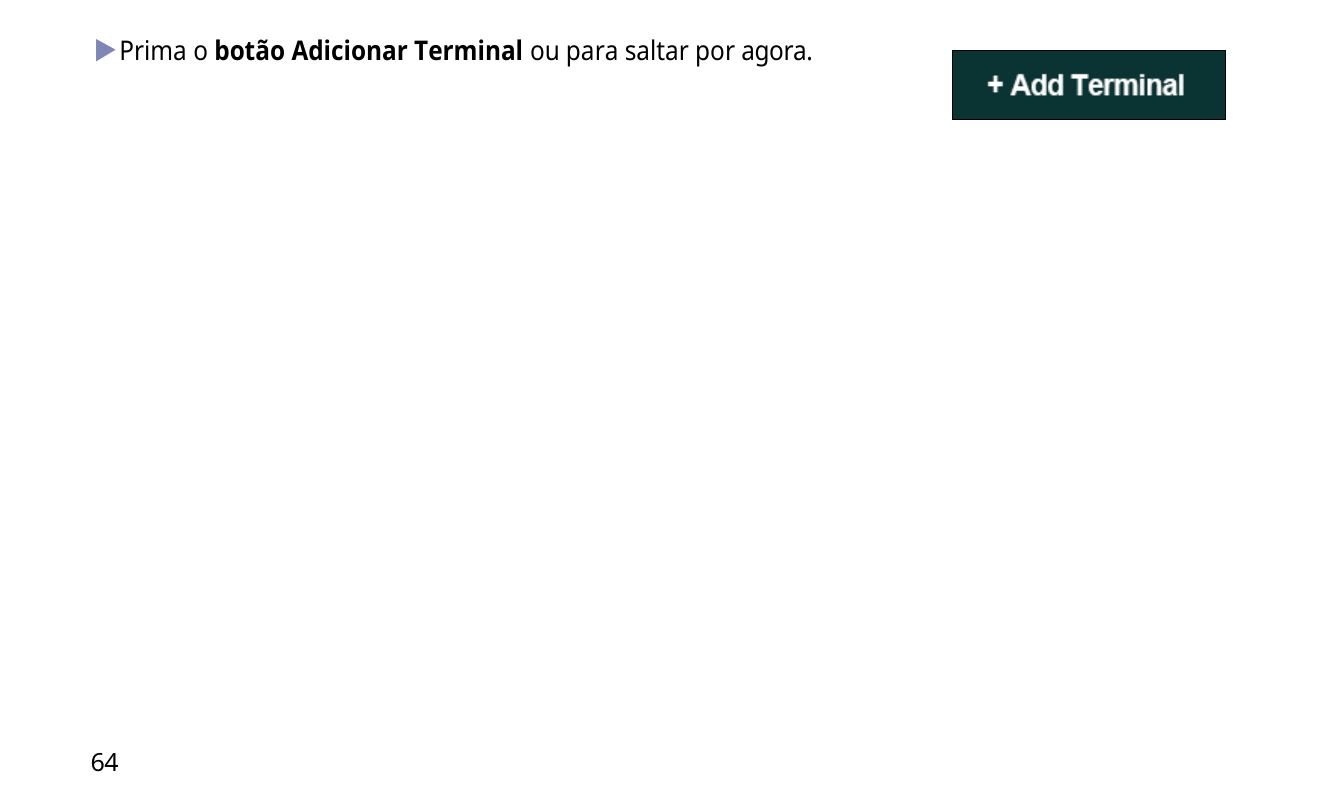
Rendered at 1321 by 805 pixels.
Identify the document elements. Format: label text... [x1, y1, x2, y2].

list Prima o botão Adicionar Terminal ou para saltar por agora. [93, 31, 1258, 68]
picture [953, 68, 1225, 119]
